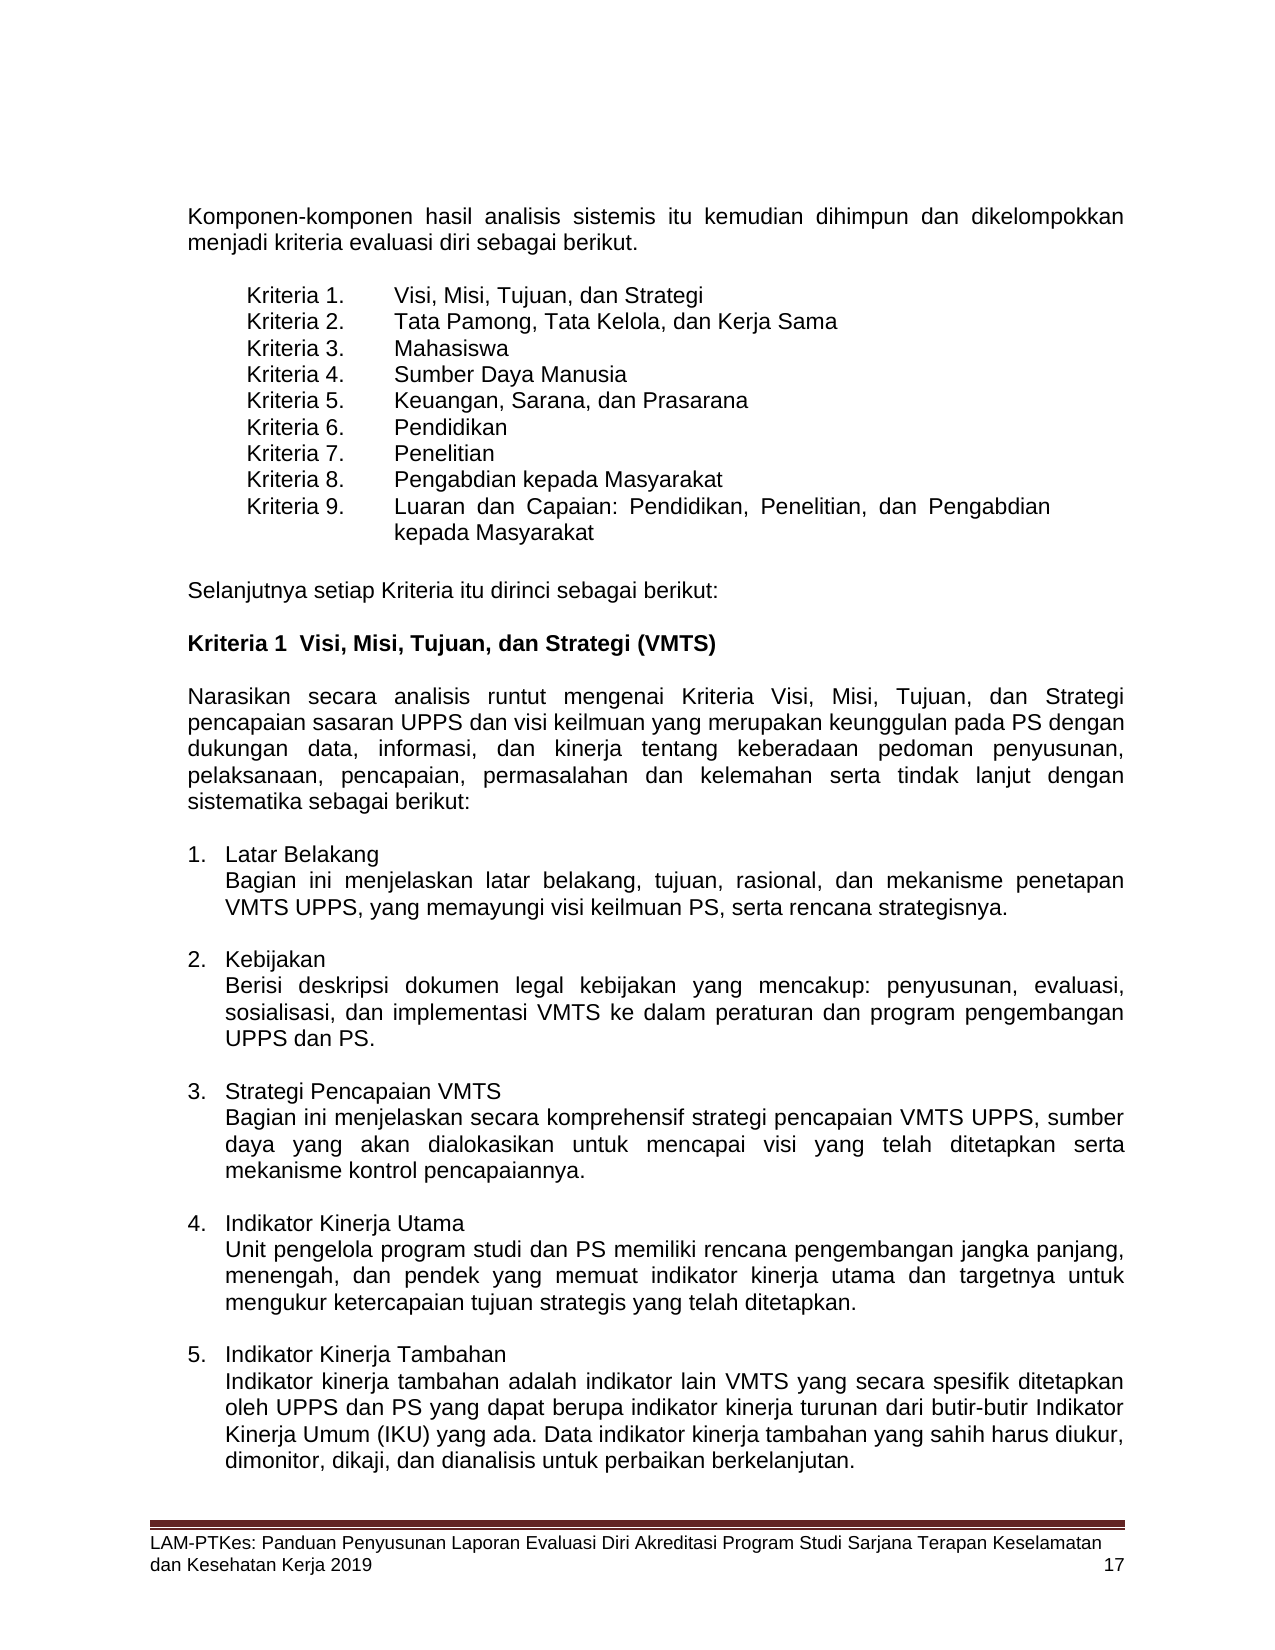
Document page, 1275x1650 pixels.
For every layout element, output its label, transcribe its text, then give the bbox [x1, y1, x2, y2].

text Bagian ini menjelaskan secara komprehensif strategi pencapaian VMTS UPPS, sumber daya yang akan dialokasikan untuk mencapai visi yang telah ditetapkan serta mekanisme kontrol pencapaiannya. [225, 1104, 1125, 1183]
text Selanjutnya setiap Kriteria itu dirinci sebagai berikut: [187, 577, 1125, 603]
text Berisi deskripsi dokumen legal kebijakan yang mencakup: penyusunan, evaluasi, sosialisasi, dan implementasi VMTS ke dalam peraturan dan program pengembangan UPPS dan PS. [225, 972, 1125, 1052]
subtitle Kriteria 1 Visi, Misi, Tujuan, dan Strategi (VMTS) [187, 630, 1125, 656]
text Komponen-komponen hasil analisis sistemis itu kemudian dihimpun dan dikelompokkan menjadi kriteria evaluasi diri sebagai berikut. [187, 203, 1125, 255]
list Strategi Pencapaian VMTS [187, 1078, 1125, 1104]
text Unit pengelola program studi dan PS memiliki rencana pengembangan jangka panjang, menengah, dan pendek yang memuat indikator kinerja utama dan targetnya untuk mengukur ketercapaian tujuan strategis yang telah ditetapkan. [225, 1236, 1125, 1315]
list Indikator Kinerja Utama [187, 1210, 1125, 1236]
list Kebijakan [187, 946, 1125, 972]
list Latar Belakang [187, 841, 1125, 867]
list Indikator Kinerja Tambahan [187, 1341, 1125, 1368]
text Indikator kinerja tambahan adalah indikator lain VMTS yang secara spesifik ditetapkan oleh UPPS dan PS yang dapat berupa indikator kinerja turunan dari butir-butir Indikator Kinerja Umum (IKU) yang ada. Data indikator kinerja tambahan yang sahih harus diukur, dimonitor, dikaji, dan dianalisis untuk perbaikan berkelanjutan. [225, 1368, 1125, 1473]
text Narasikan secara analisis runtut mengenai Kriteria Visi, Misi, Tujuan, dan Strategi pencapaian sasaran UPPS dan visi keilmuan yang merupakan keunggulan pada PS dengan dukungan data, informasi, dan kinerja tentang keberadaan pedoman penyusunan, pelaksanaan, pencapaian, permasalahan dan kelemahan serta tindak lanjut dengan sistematika sebagai berikut: [187, 683, 1125, 814]
table_header Visi, Misi, Tujuan, dan Strategi Tata Pamong, Tata Kelola, dan Kerja Sama Mahasiswa Sumber Daya Manusia Keuangan, Sarana, dan Prasarana Pendidikan Penelitian Pengabdian kepada Masyarakat Luaran dan Capaian: Pendidikan, Penelitian, dan Pengabdian kepada Masyarakat [383, 282, 1062, 551]
table_header Kriteria 1. Kriteria 2. Kriteria 3. Kriteria 4. Kriteria 5. Kriteria 6. Kriteria 7. Kriteria 8. Kriteria 9. [235, 282, 383, 551]
text Bagian ini menjelaskan latar belakang, tujuan, rasional, dan mekanisme penetapan VMTS UPPS, yang memayungi visi keilmuan PS, serta rencana strategisnya. [225, 867, 1125, 920]
